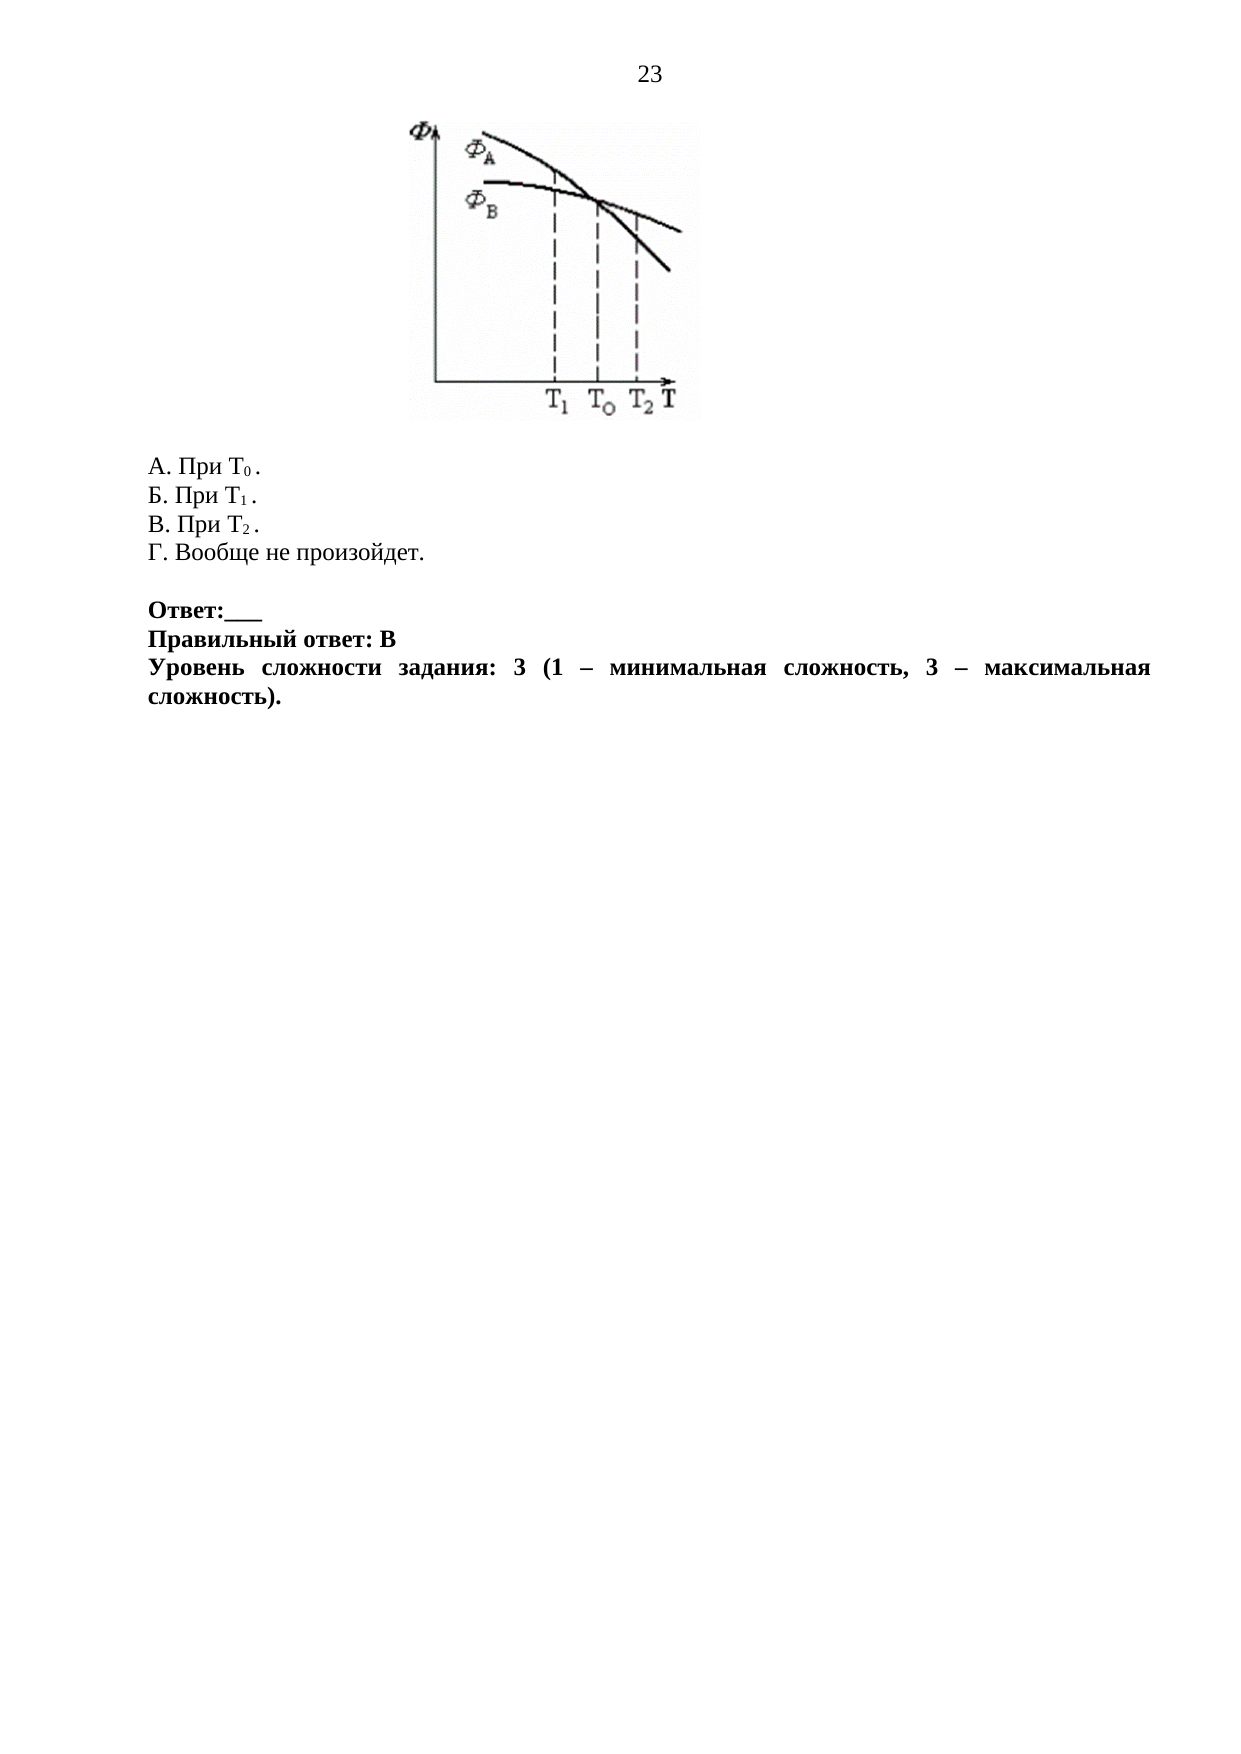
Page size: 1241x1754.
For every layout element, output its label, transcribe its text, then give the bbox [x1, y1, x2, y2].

text Б. При Т1 . [148, 480, 1152, 509]
text Правильный ответ: В [148, 624, 1152, 652]
picture [397, 118, 709, 423]
text Г. Вообще не произойдет. [148, 537, 1152, 566]
text Ответ:___ [148, 595, 1152, 624]
text В. При Т2 . [148, 509, 1152, 537]
text Уровень сложности задания: 3 (1 – минимальная сложность, 3 – максимальная сложность). [148, 652, 1152, 710]
text А. При Т0 . [148, 451, 1152, 480]
